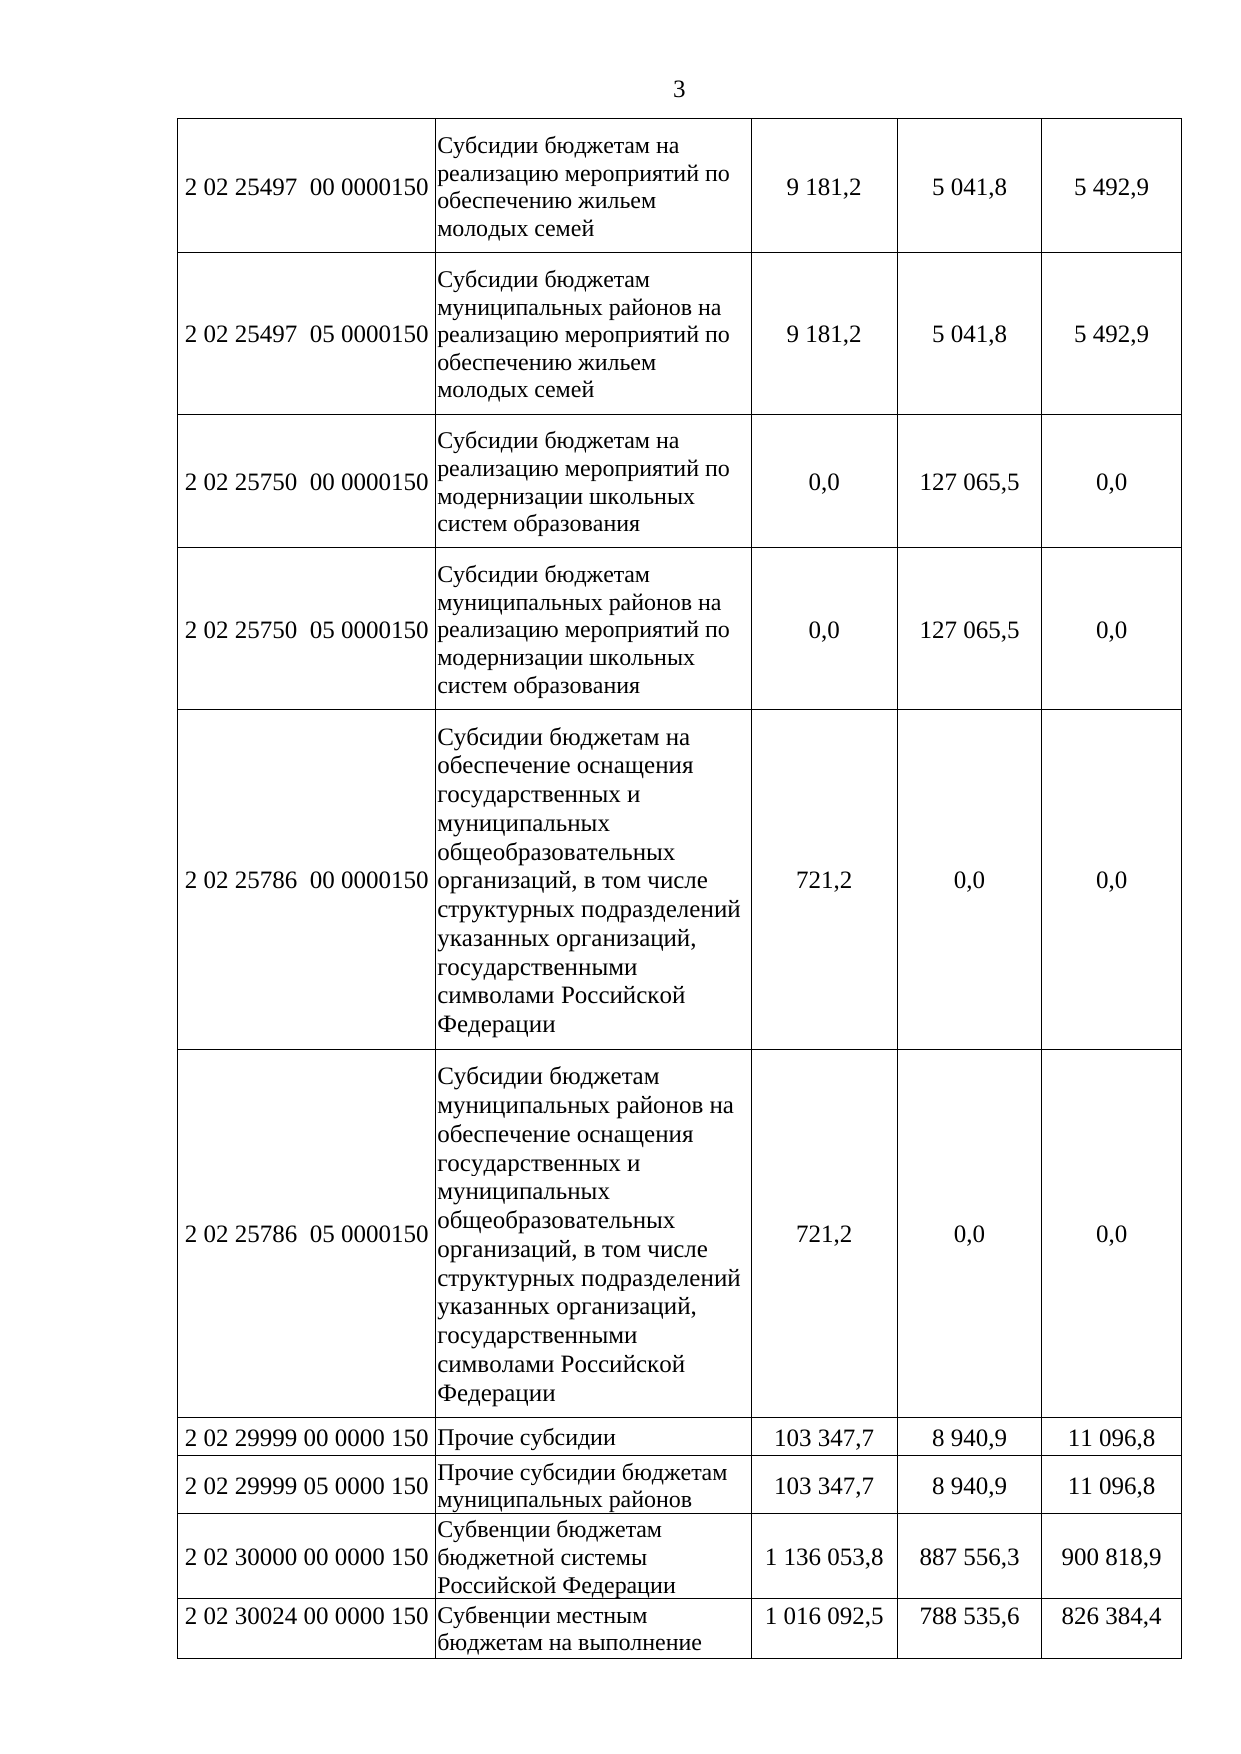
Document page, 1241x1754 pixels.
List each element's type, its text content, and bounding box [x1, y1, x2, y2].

table_cell 0,0 [1042, 1050, 1181, 1417]
table_cell 0,0 [752, 548, 897, 709]
table_cell 2 02 25750 05 0000150 [178, 548, 435, 709]
table_cell 127 065,5 [898, 415, 1041, 547]
table_cell Субсидии бюджетам муниципальных районов на обеспечение оснащения государственных и муниципальных общеобразовательных организаций, в том числе структурных подразделений указанных организаций, государственными символами Российской Федерации [436, 1050, 751, 1417]
table_cell 8 940,9 [898, 1418, 1041, 1455]
table_cell 2 02 30000 00 0000 150 [178, 1514, 435, 1598]
table_cell Прочие субсидии бюджетам муниципальных районов [436, 1456, 751, 1513]
table_cell Субсидии бюджетам на обеспечение оснащения государственных и муниципальных общеобразовательных организаций, в том числе структурных подразделений указанных организаций, государственными символами Российской Федерации [436, 710, 751, 1048]
table_cell Субсидии бюджетам муниципальных районов на реализацию мероприятий по модернизации школьных систем образования [436, 548, 751, 709]
table_cell Субсидии бюджетам на реализацию мероприятий по обеспечению жильем молодых семей [436, 119, 751, 252]
table_cell 0,0 [1042, 710, 1181, 1048]
table_cell Субсидии бюджетам муниципальных районов на реализацию мероприятий по обеспечению жильем молодых семей [436, 253, 751, 413]
table_cell 887 556,3 [898, 1514, 1041, 1598]
table_cell 0,0 [1042, 415, 1181, 547]
table_cell 103 347,7 [752, 1456, 897, 1513]
table_cell 2 02 25786 00 0000150 [178, 710, 435, 1048]
table_cell 11 096,8 [1042, 1418, 1181, 1455]
table_cell 5 492,9 [1042, 119, 1181, 252]
table_cell 8 940,9 [898, 1456, 1041, 1513]
table_cell 2 02 25750 00 0000150 [178, 415, 435, 547]
table_cell 1 136 053,8 [752, 1514, 897, 1598]
table_cell 5 041,8 [898, 119, 1041, 252]
table_cell 2 02 25786 05 0000150 [178, 1050, 435, 1417]
table_cell 2 02 25497 05 0000150 [178, 253, 435, 413]
table_cell 103 347,7 [752, 1418, 897, 1455]
table_cell 127 065,5 [898, 548, 1041, 709]
table_cell Прочие субсидии [436, 1418, 751, 1455]
table_cell 826 384,4 [1042, 1599, 1181, 1658]
table_cell 2 02 25497 00 0000150 [178, 119, 435, 252]
table_cell 0,0 [1042, 548, 1181, 709]
table_cell 0,0 [898, 1050, 1041, 1417]
table_cell 0,0 [898, 710, 1041, 1048]
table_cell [178, 1599, 435, 1658]
table_cell 0,0 [752, 415, 897, 547]
table_cell 2 02 29999 05 0000 150 [178, 1456, 435, 1513]
table_cell 721,2 [752, 710, 897, 1048]
table_cell 9 181,2 [752, 253, 897, 413]
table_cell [436, 1599, 751, 1658]
table_cell 900 818,9 [1042, 1514, 1181, 1598]
table_cell 9 181,2 [752, 119, 897, 252]
table_cell 721,2 [752, 1050, 897, 1417]
table_cell Субвенции бюджетам бюджетной системы Российской Федерации [436, 1514, 751, 1598]
table_cell 5 492,9 [1042, 253, 1181, 413]
table_cell 1 016 092,5 [752, 1599, 897, 1658]
table_cell 5 041,8 [898, 253, 1041, 413]
table_cell Субсидии бюджетам на реализацию мероприятий по модернизации школьных систем образования [436, 415, 751, 547]
table_cell 2 02 29999 00 0000 150 [178, 1418, 435, 1455]
table_cell 788 535,6 [898, 1599, 1041, 1658]
table_cell 11 096,8 [1042, 1456, 1181, 1513]
